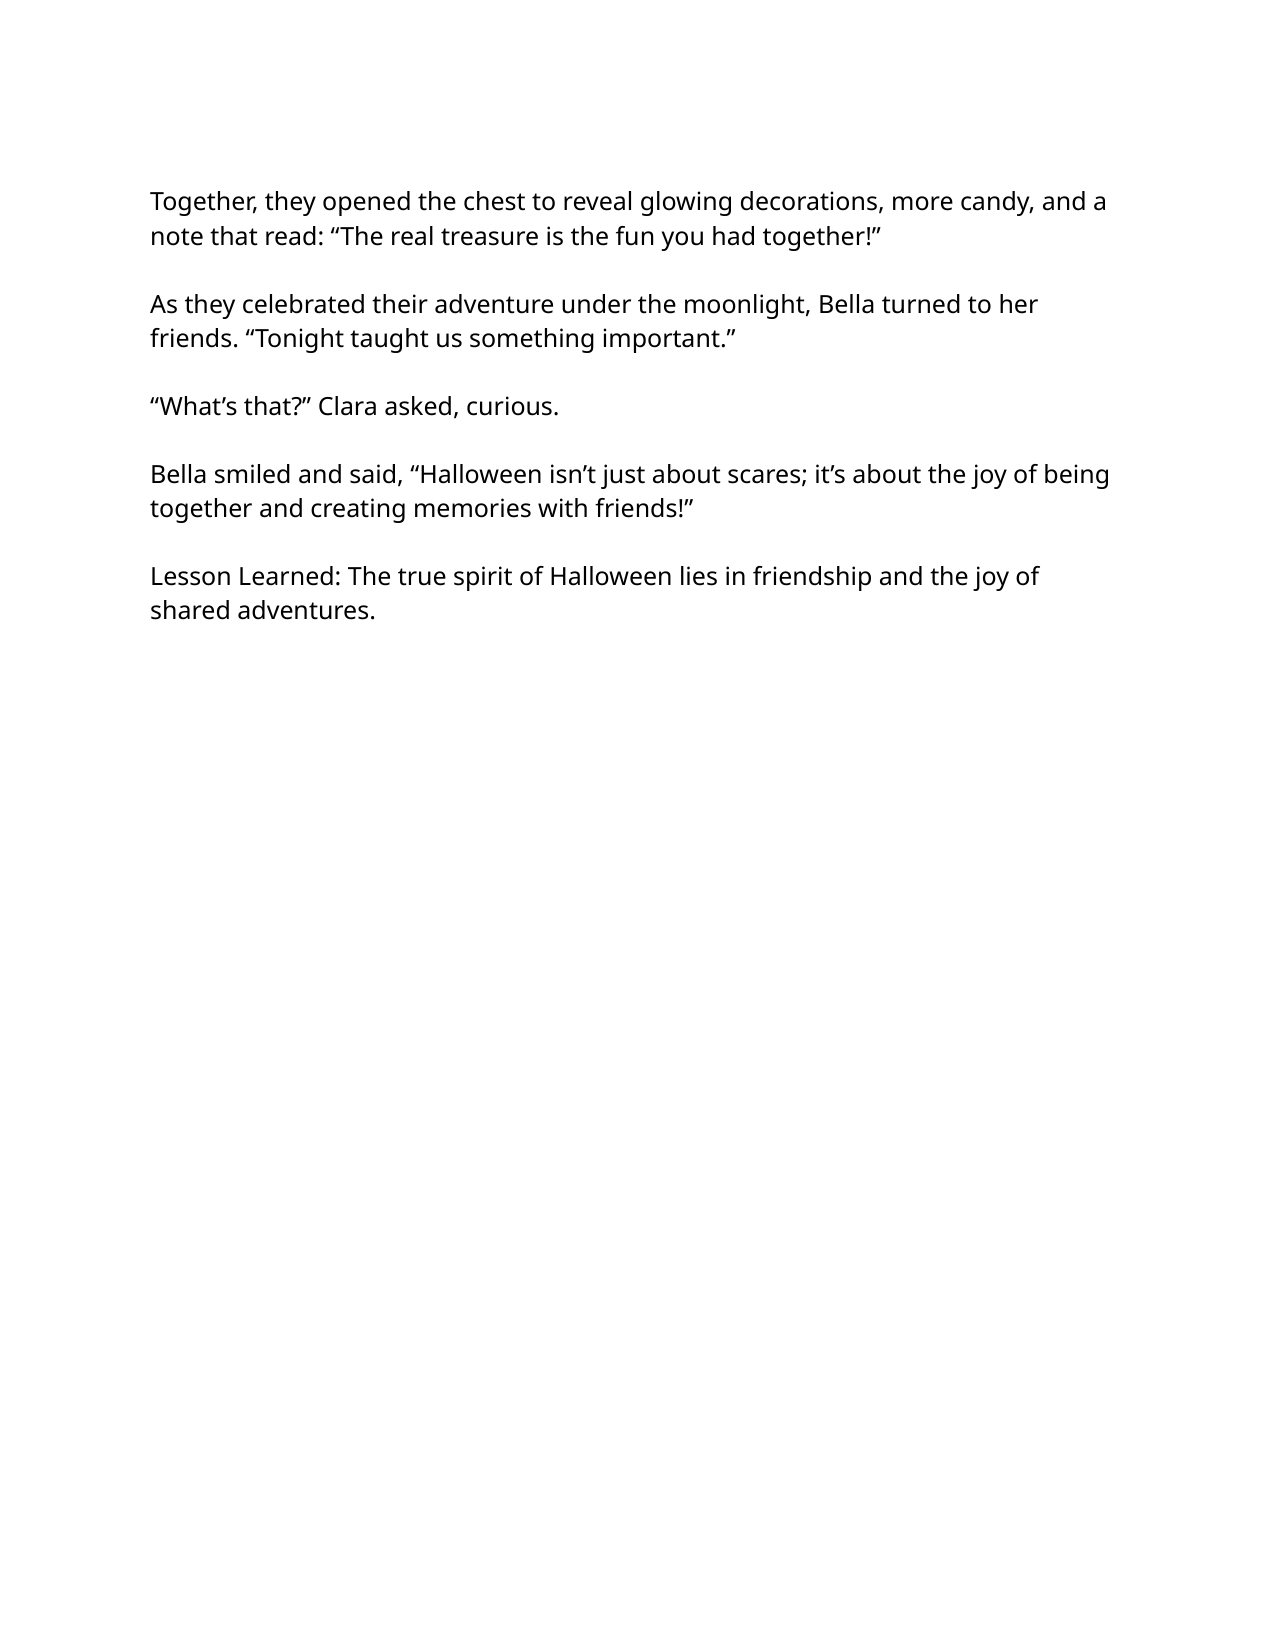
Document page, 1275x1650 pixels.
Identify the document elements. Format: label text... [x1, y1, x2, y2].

text Together, they opened the chest to reveal glowing decorations, more candy, and a note that read: “The real treasure is the fun you had together!” [150, 184, 1125, 252]
text Lesson Learned: The true spirit of Halloween lies in friendship and the joy of shared adventures. [150, 559, 1125, 627]
text “What’s that?” Clara asked, curious. [150, 388, 1125, 422]
text As they celebrated their adventure under the moonlight, Bella turned to her friends. “Tonight taught us something important.” [150, 286, 1125, 354]
text Bella smiled and said, “Halloween isn’t just about scares; it’s about the joy of being together and creating memories with friends!” [150, 457, 1125, 525]
